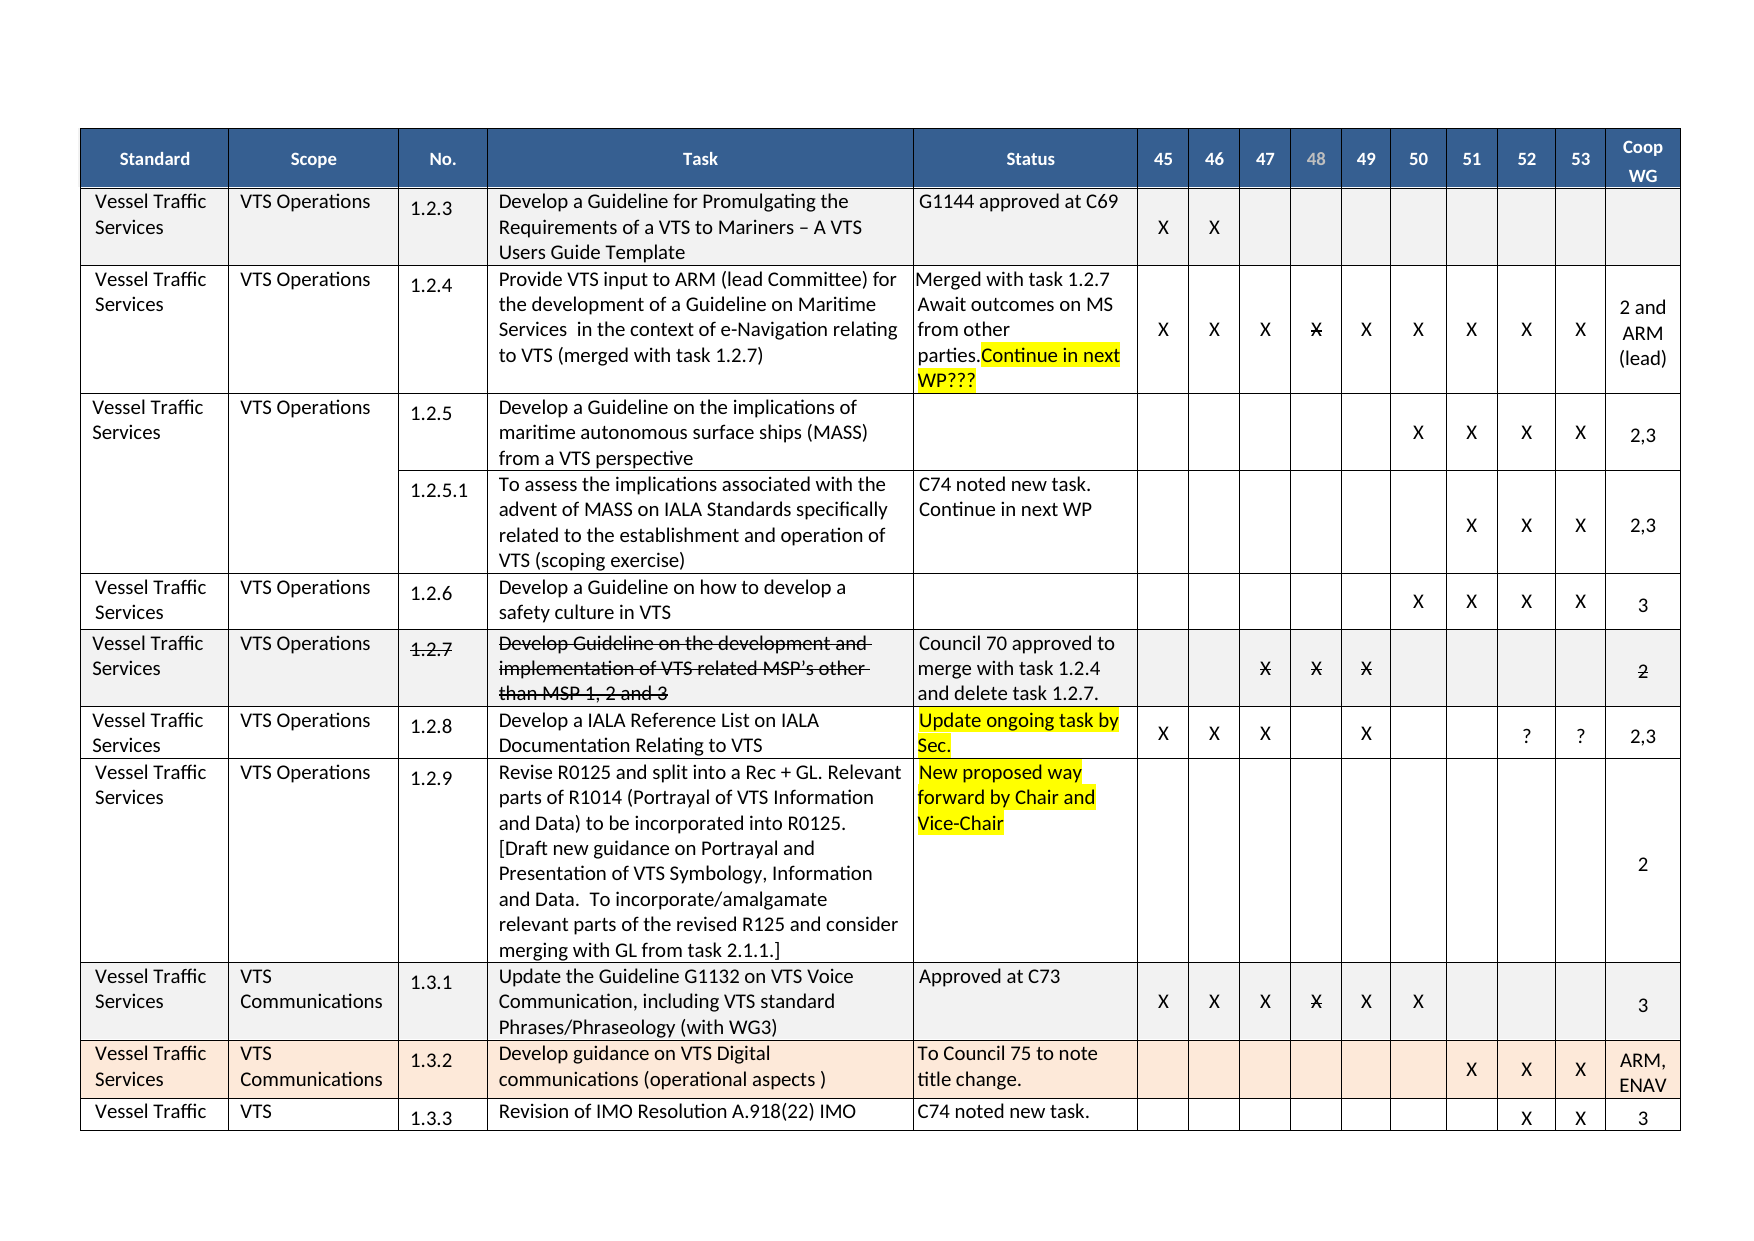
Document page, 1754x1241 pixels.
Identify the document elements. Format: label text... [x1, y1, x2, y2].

table_header 49 [1342, 129, 1390, 187]
table_cell ? [1556, 707, 1605, 758]
table_cell 1.3.1 [399, 963, 487, 1039]
table_cell [1240, 189, 1290, 265]
table_cell X [1391, 963, 1446, 1039]
table_cell [1342, 394, 1390, 470]
table_cell [1498, 189, 1555, 265]
table_cell VTS Communications [229, 1041, 398, 1098]
table_cell [1342, 1099, 1390, 1130]
table_header Coop WG [1606, 129, 1680, 187]
table_header Task [488, 129, 913, 187]
table_cell VTS Operations [229, 707, 398, 758]
table_header Standard [81, 129, 228, 187]
table_cell [1391, 630, 1446, 706]
table_header Status [914, 129, 1137, 187]
table_cell Develop a Guideline on the implications of maritime autonomous surface ships (MASS) from a VTS perspective [488, 394, 913, 470]
table_cell Vessel Traffic Services [81, 759, 228, 962]
table_cell Vessel Traffic Services [81, 1041, 228, 1098]
table_header 50 [1391, 129, 1446, 187]
table_cell VTS Operations [229, 266, 398, 393]
table_cell Update the Guideline G1132 on VTS Voice Communication, including VTS standard Phrases/Phraseology (with WG3) [488, 963, 913, 1039]
table_header 52 [1498, 129, 1555, 187]
table_cell X [1138, 189, 1188, 265]
table_header 53 [1556, 129, 1605, 187]
table_cell Develop Guideline on the development and implementation of VTS related MSP’s other than MSP 1, 2 and 3 [488, 630, 913, 706]
table_cell X [1498, 574, 1555, 629]
table_cell [1240, 1099, 1290, 1130]
table_cell VTS Operations [229, 189, 398, 265]
table_cell X [1189, 266, 1239, 393]
table_cell X [1556, 394, 1605, 470]
table_cell To Council 75 to note title change. [914, 1041, 1137, 1098]
table_cell 2,3 [1606, 394, 1680, 470]
table_cell 1.3.3 [399, 1099, 487, 1130]
table_cell VTS Operations [229, 759, 398, 962]
table_cell Develop guidance on VTS Digital communications (operational aspects ) [488, 1041, 913, 1098]
table_cell [1447, 707, 1497, 758]
table_cell [1189, 630, 1239, 706]
table_cell [1447, 630, 1497, 706]
table_cell [1138, 759, 1188, 962]
table_cell Vessel Traffic Services [81, 707, 228, 758]
table_cell [1189, 471, 1239, 573]
table_cell 3 [1606, 1099, 1680, 1130]
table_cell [488, 1099, 913, 1130]
table_cell [1138, 574, 1188, 629]
table_cell X [1447, 1041, 1497, 1098]
table_header 45 [1138, 129, 1188, 187]
table_cell Develop a IALA Reference List on IALA Documentation Relating to VTS [488, 707, 913, 758]
table_cell X [1342, 630, 1390, 706]
table_cell VTS Operations [229, 630, 398, 706]
table_cell X [1391, 266, 1446, 393]
table_cell VTS Communications [229, 963, 398, 1039]
table_cell [1342, 1041, 1390, 1098]
table_cell Vessel Traffic Services [81, 574, 228, 629]
table_cell X [1240, 963, 1290, 1039]
table_cell [1498, 759, 1555, 962]
table_cell Vessel Traffic Services [81, 189, 228, 265]
table_cell [1189, 574, 1239, 629]
table_cell X [1240, 707, 1290, 758]
table_cell X [1138, 963, 1188, 1039]
table_cell X [1498, 1099, 1555, 1130]
table_cell X [1556, 266, 1605, 393]
table_cell 1.2.6 [399, 574, 487, 629]
table_cell [1291, 1041, 1341, 1098]
table_cell C74 noted new task. Continue in next WP [914, 471, 1137, 573]
table_cell [1391, 1099, 1446, 1130]
table_cell [1342, 759, 1390, 962]
table_cell X [1498, 471, 1555, 573]
table_cell [1556, 189, 1605, 265]
table_cell X [1391, 394, 1446, 470]
table_cell [1391, 1041, 1446, 1098]
table_cell [1447, 963, 1497, 1039]
table_cell 3 [1606, 574, 1680, 629]
table_header Scope [229, 129, 398, 187]
table_cell [1291, 394, 1341, 470]
table_cell [1138, 471, 1188, 573]
table_cell X [1556, 574, 1605, 629]
table_cell [1556, 963, 1605, 1039]
table_cell [1606, 189, 1680, 265]
table_cell Council 70 approved to merge with task 1.2.4 and delete task 1.2.7. [914, 630, 1137, 706]
table_cell X [1498, 266, 1555, 393]
table_cell [1498, 963, 1555, 1039]
table_cell [1342, 471, 1390, 573]
table_cell [1391, 471, 1446, 573]
table_cell Approved at C73 [914, 963, 1137, 1039]
table_cell [1291, 759, 1341, 962]
table_cell [1342, 189, 1390, 265]
table_cell X [1138, 266, 1188, 393]
table_cell X [1240, 630, 1290, 706]
table_cell [1498, 630, 1555, 706]
table_cell [1240, 394, 1290, 470]
table_cell X [1291, 630, 1341, 706]
table_cell ARM, ENAV [1606, 1041, 1680, 1098]
table_cell [1189, 394, 1239, 470]
table_cell [1556, 630, 1605, 706]
table_cell [1189, 759, 1239, 962]
table_cell 1.2.5 [399, 394, 487, 470]
table_cell X [1556, 1099, 1605, 1130]
table_cell 1.2.3 [399, 189, 487, 265]
table_cell X [1447, 574, 1497, 629]
table_cell [1240, 759, 1290, 962]
table_cell VTS Operations [229, 394, 398, 573]
table_cell [1240, 1041, 1290, 1098]
table_cell [1447, 1099, 1497, 1130]
table_cell X [1138, 707, 1188, 758]
table_cell X [1447, 394, 1497, 470]
table_cell Vessel Traffic Services [81, 1099, 228, 1130]
table_cell X [1291, 266, 1341, 393]
table_cell [914, 394, 1137, 470]
table_cell X [1342, 963, 1390, 1039]
table_cell X [1342, 707, 1390, 758]
table_cell X [1189, 963, 1239, 1039]
table_cell X [1240, 266, 1290, 393]
table_cell Merged with task 1.2.7 Await outcomes on MS from other parties.Continue in next WP??? [914, 266, 1137, 393]
table_cell [1556, 759, 1605, 962]
table_cell X [1498, 1041, 1555, 1098]
table_cell Vessel Traffic Services [81, 266, 228, 393]
table_cell [1240, 471, 1290, 573]
table_header 51 [1447, 129, 1497, 187]
table_cell X [1391, 574, 1446, 629]
table_cell X [1291, 963, 1341, 1039]
table_cell [1189, 1041, 1239, 1098]
table_header 48 [1291, 129, 1341, 187]
table_cell [1447, 189, 1497, 265]
table_cell Develop a Guideline on how to develop a safety culture in VTS [488, 574, 913, 629]
table_cell To assess the implications associated with the advent of MASS on IALA Standards specifically related to the establishment and operation of VTS (scoping exercise) [488, 471, 913, 573]
table_cell [1291, 574, 1341, 629]
table_cell [1391, 759, 1446, 962]
table_cell [1342, 574, 1390, 629]
table_cell [1291, 471, 1341, 573]
table_cell 2 [1606, 759, 1680, 962]
table_cell Update ongoing task by Sec. [914, 707, 1137, 758]
table_cell X [1447, 266, 1497, 393]
table_cell 1.2.4 [399, 266, 487, 393]
table_cell [1447, 759, 1497, 962]
table_cell [1138, 630, 1188, 706]
table_cell New proposed way forward by Chair and Vice-Chair [914, 759, 1137, 962]
table_cell Vessel Traffic Services [81, 963, 228, 1039]
table_cell [914, 574, 1137, 629]
table_cell Vessel Traffic Services [81, 630, 228, 706]
table_cell G1144 approved at C69 [914, 189, 1137, 265]
table_cell [1189, 1099, 1239, 1130]
table_cell X [1498, 394, 1555, 470]
table_cell VTS Operations [229, 574, 398, 629]
table_header No. [399, 129, 487, 187]
table_cell 1.2.9 [399, 759, 487, 962]
table_cell X [1342, 266, 1390, 393]
table_cell [1138, 394, 1188, 470]
table_cell Develop a Guideline for Promulgating the Requirements of a VTS to Mariners – A VTS Users Guide Template [488, 189, 913, 265]
table_cell [1391, 707, 1446, 758]
table_cell Revise R0125 and split into a Rec + GL. Relevant parts of R1014 (Portrayal of VTS Information and Data) to be incorporated into R0125. [Draft new guidance on Portrayal and Presentation of VTS Symbology, Information and Data. To incorporate/amalgamate relevant parts of the revised R125 and consider merging with GL from task 2.1.1.] [488, 759, 913, 962]
table_cell X [1447, 471, 1497, 573]
table_cell [1391, 189, 1446, 265]
table_cell X [1189, 707, 1239, 758]
table_cell Vessel Traffic Services [81, 394, 228, 573]
table_cell 3 [1606, 963, 1680, 1039]
table_cell X [1556, 1041, 1605, 1098]
table_header 46 [1189, 129, 1239, 187]
table_cell [1291, 707, 1341, 758]
table_cell 1.2.7 [399, 630, 487, 706]
table_cell 2 [1606, 630, 1680, 706]
table_cell 1.3.2 [399, 1041, 487, 1098]
table_cell VTS Communications [229, 1099, 398, 1130]
table_cell 2,3 [1606, 707, 1680, 758]
table_cell [1291, 1099, 1341, 1130]
table_cell 2 and ARM (lead) [1606, 266, 1680, 393]
table_cell 1.2.8 [399, 707, 487, 758]
table_cell [1240, 574, 1290, 629]
table_cell X [1189, 189, 1239, 265]
table_cell 2,3 [1606, 471, 1680, 573]
table_header 47 [1240, 129, 1290, 187]
table_cell ? [1498, 707, 1555, 758]
table_cell 1.2.5.1 [399, 471, 487, 573]
table_cell [1291, 189, 1341, 265]
table_cell C74 noted new task. Continue next WP. [914, 1099, 1137, 1130]
table_cell [1138, 1099, 1188, 1130]
table_cell Provide VTS input to ARM (lead Committee) for the development of a Guideline on Maritime Services in the context of e-Navigation relating to VTS (merged with task 1.2.7) [488, 266, 913, 393]
table_cell [1138, 1041, 1188, 1098]
table_cell X [1556, 471, 1605, 573]
